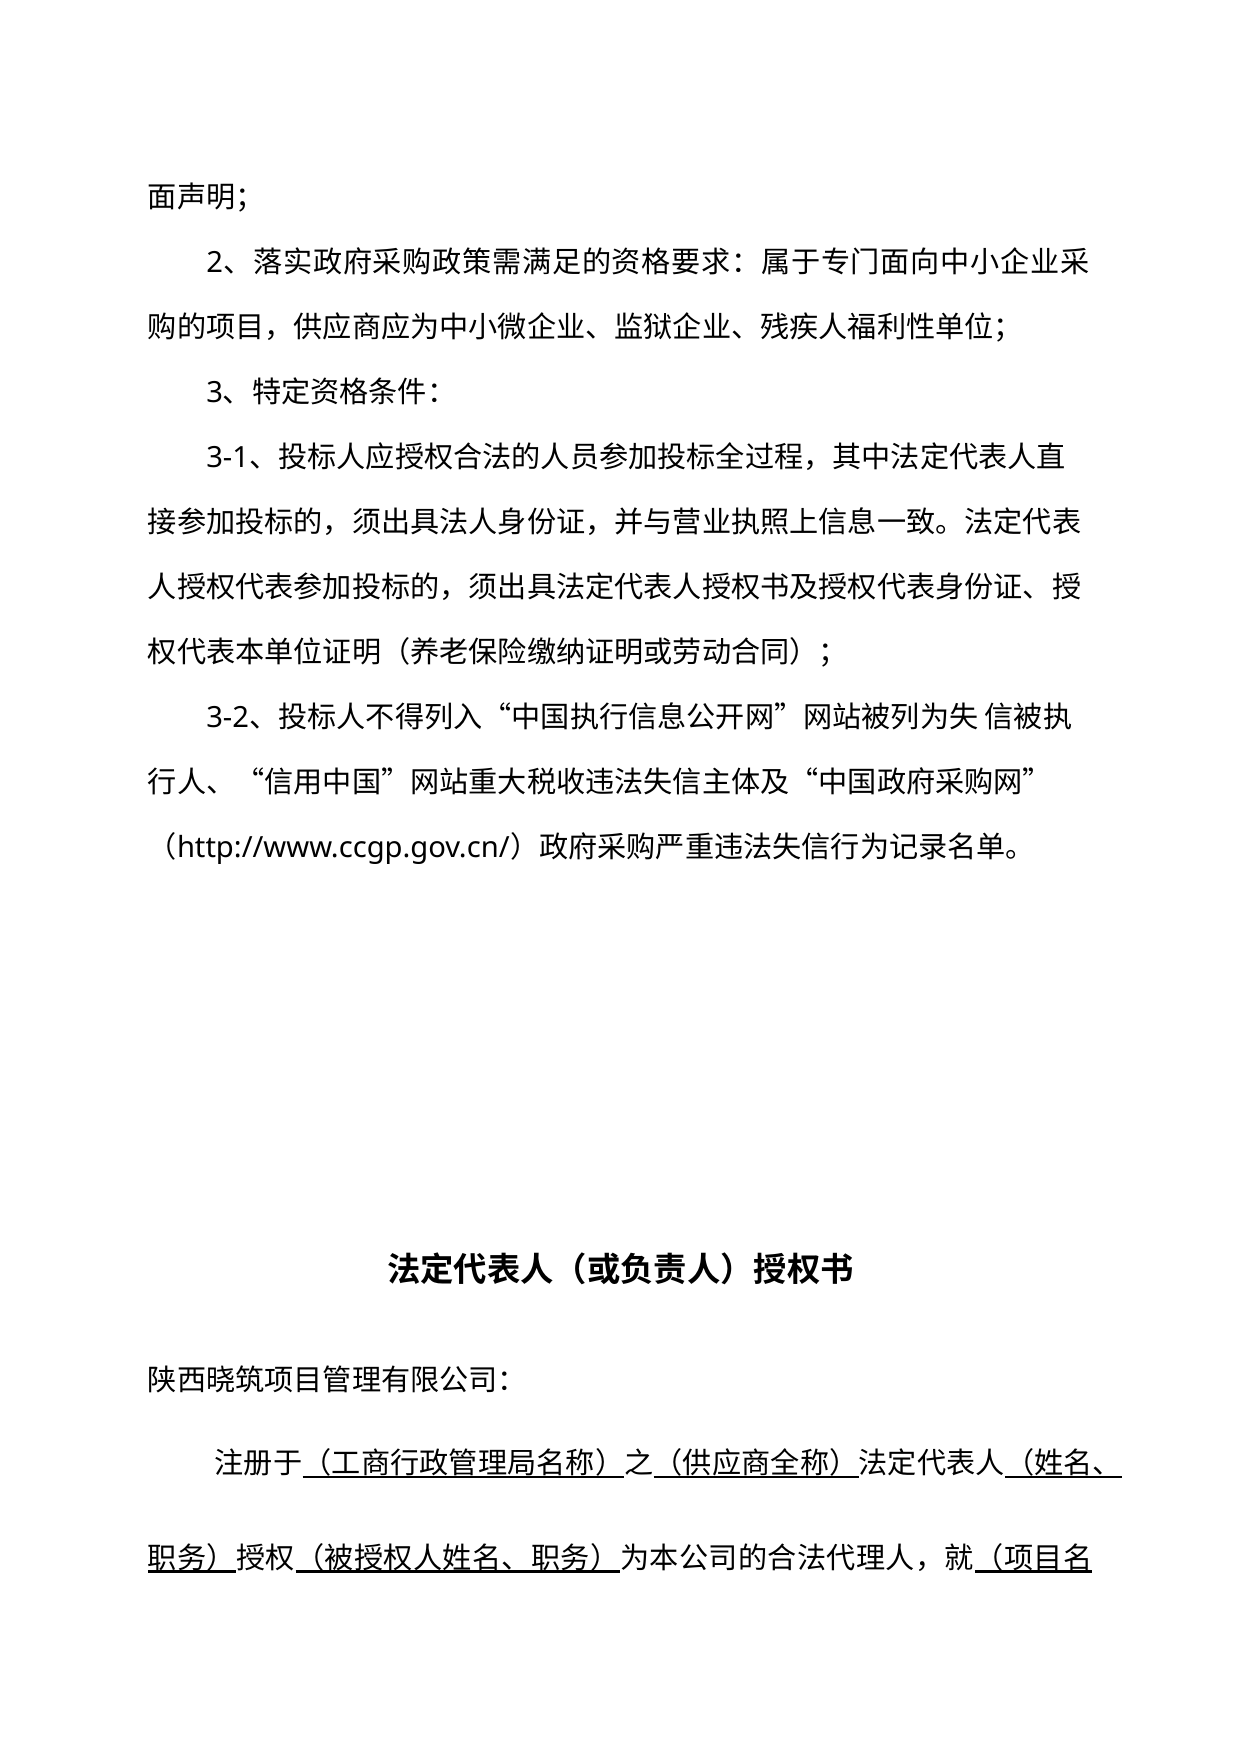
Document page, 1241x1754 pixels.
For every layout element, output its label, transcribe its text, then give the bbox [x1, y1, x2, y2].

text 3-1、投标人应授权合法的人员参加投标全过程，其中法定代表人直接参加投标的，须出具法人身份证，并与营业执照上信息一致。法定代表人授权代表参加投标的，须出具法定代表人授权书及授权代表身份证、授权代表本单位证明（养老保险缴纳证明或劳动合同）； [148, 422, 1092, 682]
text 2、落实政府采购政策需满足的资格要求：属于专门面向中小企业采购的项目，供应商应为中小微企业、监狱企业、残疾人福利性单位； [148, 227, 1092, 357]
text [148, 1429, 1092, 1588]
text 3、特定资格条件： [148, 357, 1092, 422]
text 3-2、投标人不得列入“中国执行信息公开网”网站被列为失 信被执行人、“信用中国”网站重大税收违法失信主体及“中国政府采购网”（http://www.ccgp.gov.cn/）政府采购严重违法失信行为记录名单。 [148, 682, 1092, 877]
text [148, 162, 1092, 227]
text 法定代表人（或负责人）授权书 [148, 1234, 1092, 1299]
text 陕西晓筑项目管理有限公司： [148, 1345, 1092, 1410]
